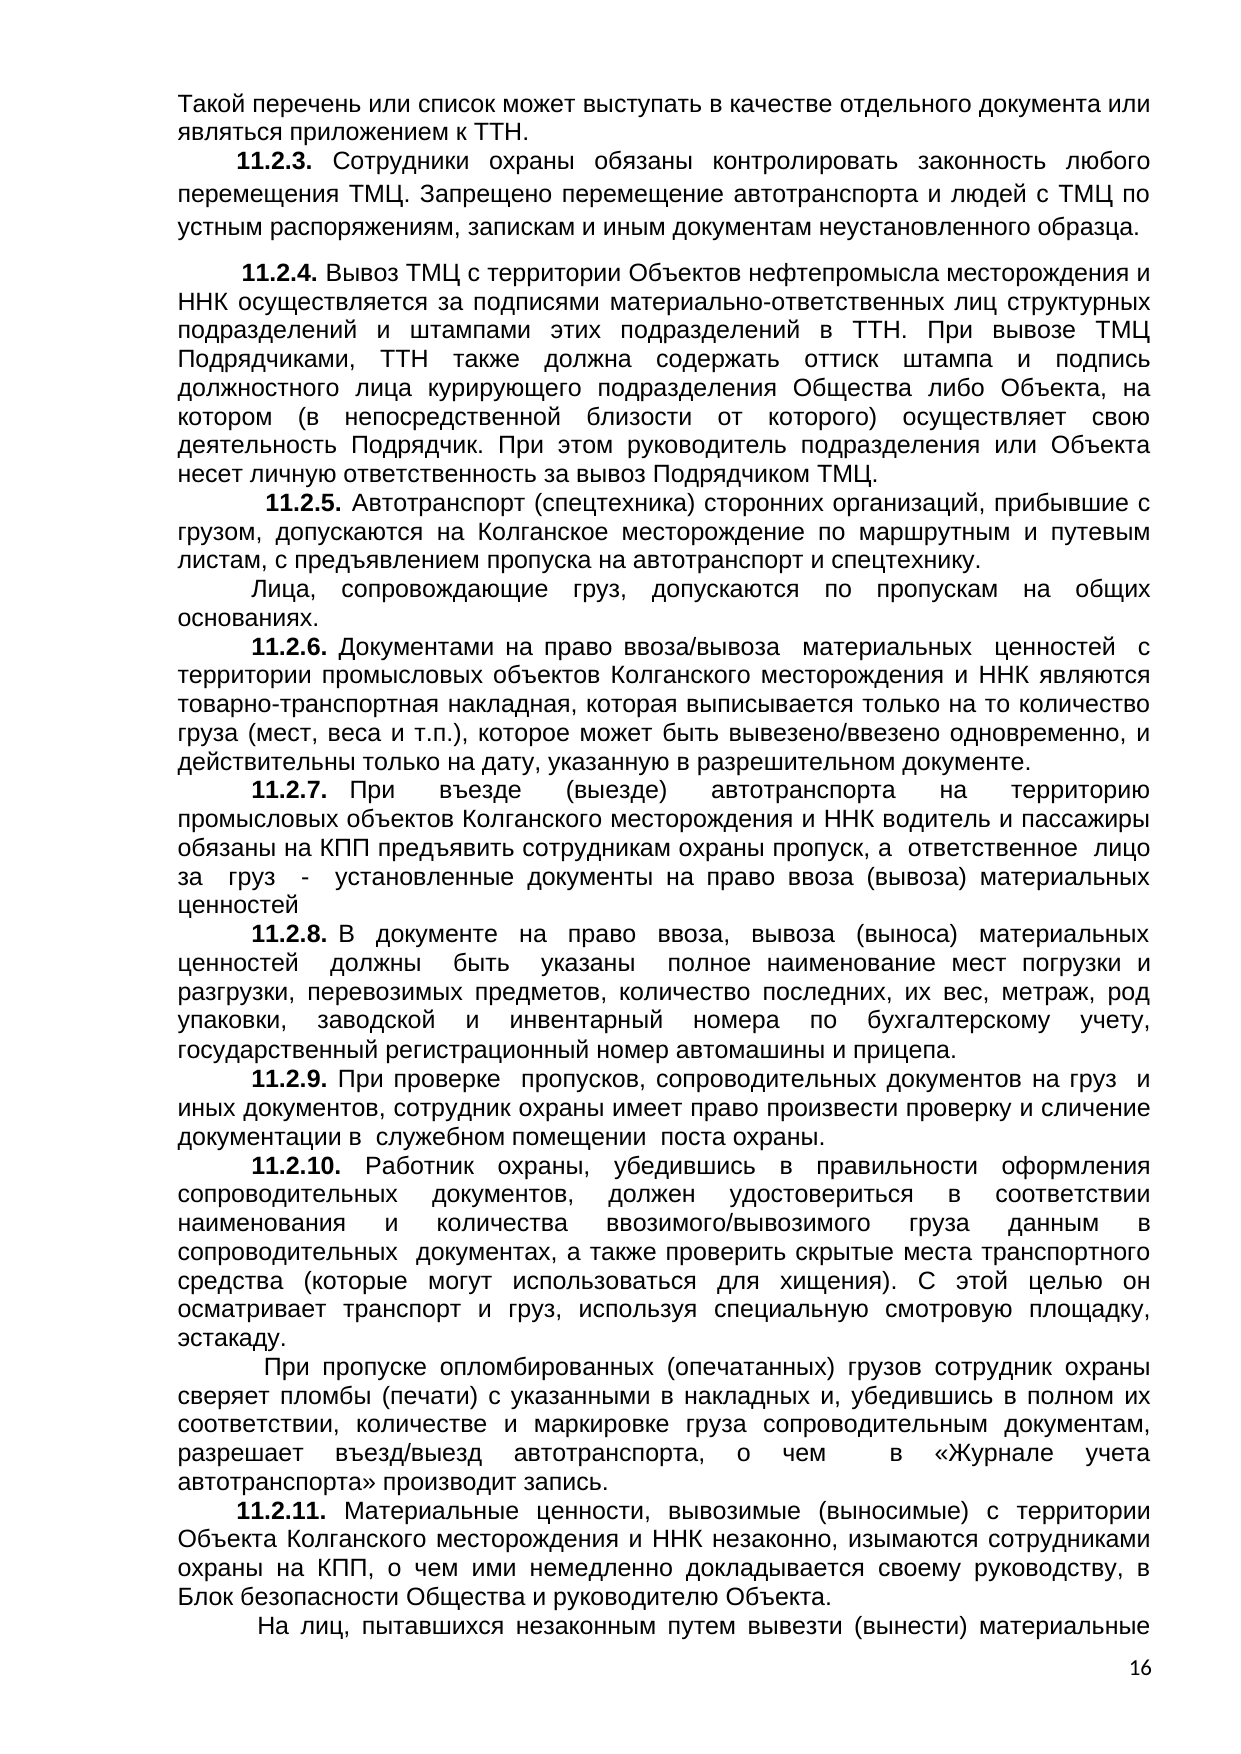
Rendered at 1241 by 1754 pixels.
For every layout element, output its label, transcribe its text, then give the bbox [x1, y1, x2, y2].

text 11.2.11. Материальные ценности, вывозимые (выносимые) с территории Объекта Колганского месторождения и ННК незаконно, изымаются сотрудниками охраны на КПП, о чем ими немедленно докладывается своему руководству, в Блок безопасности Общества и руководителю Объекта. [177, 1496, 1152, 1611]
text 11.2.5. Автотранспорт (спецтехника) сторонних организаций, прибывшие с грузом, допускаются на Колганское месторождение по маршрутным и путевым листам, с предъявлением пропуска на автотранспорт и спецтехнику. [177, 488, 1152, 574]
text 11.2.10. Работник охраны, убедившись в правильности оформления сопроводительных документов, должен удостовериться в соответствии наименования и количества ввозимого/вывозимого груза данным в сопроводительных документах, а также проверить скрытые места транспортного средства (которые могут использоваться для хищения). С этой целью он осматривает транспорт и груз, используя специальную смотровую площадку, эстакаду. [177, 1151, 1152, 1352]
text 11.2.4. Вывоз ТМЦ с территории Объектов нефтепромысла месторождения и ННК осуществляется за подписями материально-ответственных лиц структурных подразделений и штампами этих подразделений в ТТН. При вывозе ТМЦ Подрядчиками, ТТН также должна содержать оттиск штампа и подпись должностного лица курирующего подразделения Общества либо Объекта, на котором (в непосредственной близости от которого) осуществляет свою деятельность Подрядчик. При этом руководитель подразделения или Объекта несет личную ответственность за вывоз Подрядчиком ТМЦ. [177, 258, 1152, 488]
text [177, 89, 1152, 146]
text 11.2.8. В документе на право ввоза, вывоза (выноса) материальных ценностей должны быть указаны полное наименование мест погрузки и разгрузки, перевозимых предметов, количество последних, их вес, метраж, род упаковки, заводской и инвентарный номера по бухгалтерскому учету, государственный регистрационный номер автомашины и прицепа. [177, 919, 1152, 1064]
text Лица, сопровождающие груз, допускаются по пропускам на общих основаниях. [177, 574, 1152, 631]
text 11.2.3. Сотрудники охраны обязаны контролировать законность любого перемещения ТМЦ. Запрещено перемещение автотранспорта и людей с ТМЦ по устным распоряжениям, запискам и иным документам неустановленного образца. [177, 146, 1152, 241]
text При пропуске опломбированных (опечатанных) грузов сотрудник охраны сверяет пломбы (печати) с указанными в накладных и, убедившись в полном их соответствии, количестве и маркировке груза сопроводительным документам, разрешает въезд/выезд автотранспорта, о чем в «Журнале учета автотранспорта» производит запись. [177, 1352, 1152, 1496]
text 11.2.7. При въезде (выезде) автотранспорта на территорию промысловых объектов Колганского месторождения и ННК водитель и пассажиры обязаны на КПП предъявить сотрудникам охраны пропуск, а ответственное лицо за груз - установленные документы на право ввоза (вывоза) материальных ценностей [177, 775, 1152, 919]
text 11.2.9. При проверке пропусков, сопроводительных документов на груз и иных документов, сотрудник охраны имеет право произвести проверку и сличение документации в служебном помещении поста охраны. [177, 1064, 1152, 1151]
text 11.2.6. Документами на право ввоза/вывоза материальных ценностей с территории промысловых объектов Колганского месторождения и ННК являются товарно-транспортная накладная, которая выписывается только на то количество груза (мест, веса и т.п.), которое может быть вывезено/ввезено одновременно, и действительны только на дату, указанную в разрешительном документе. [177, 631, 1152, 775]
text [177, 1611, 1152, 1639]
